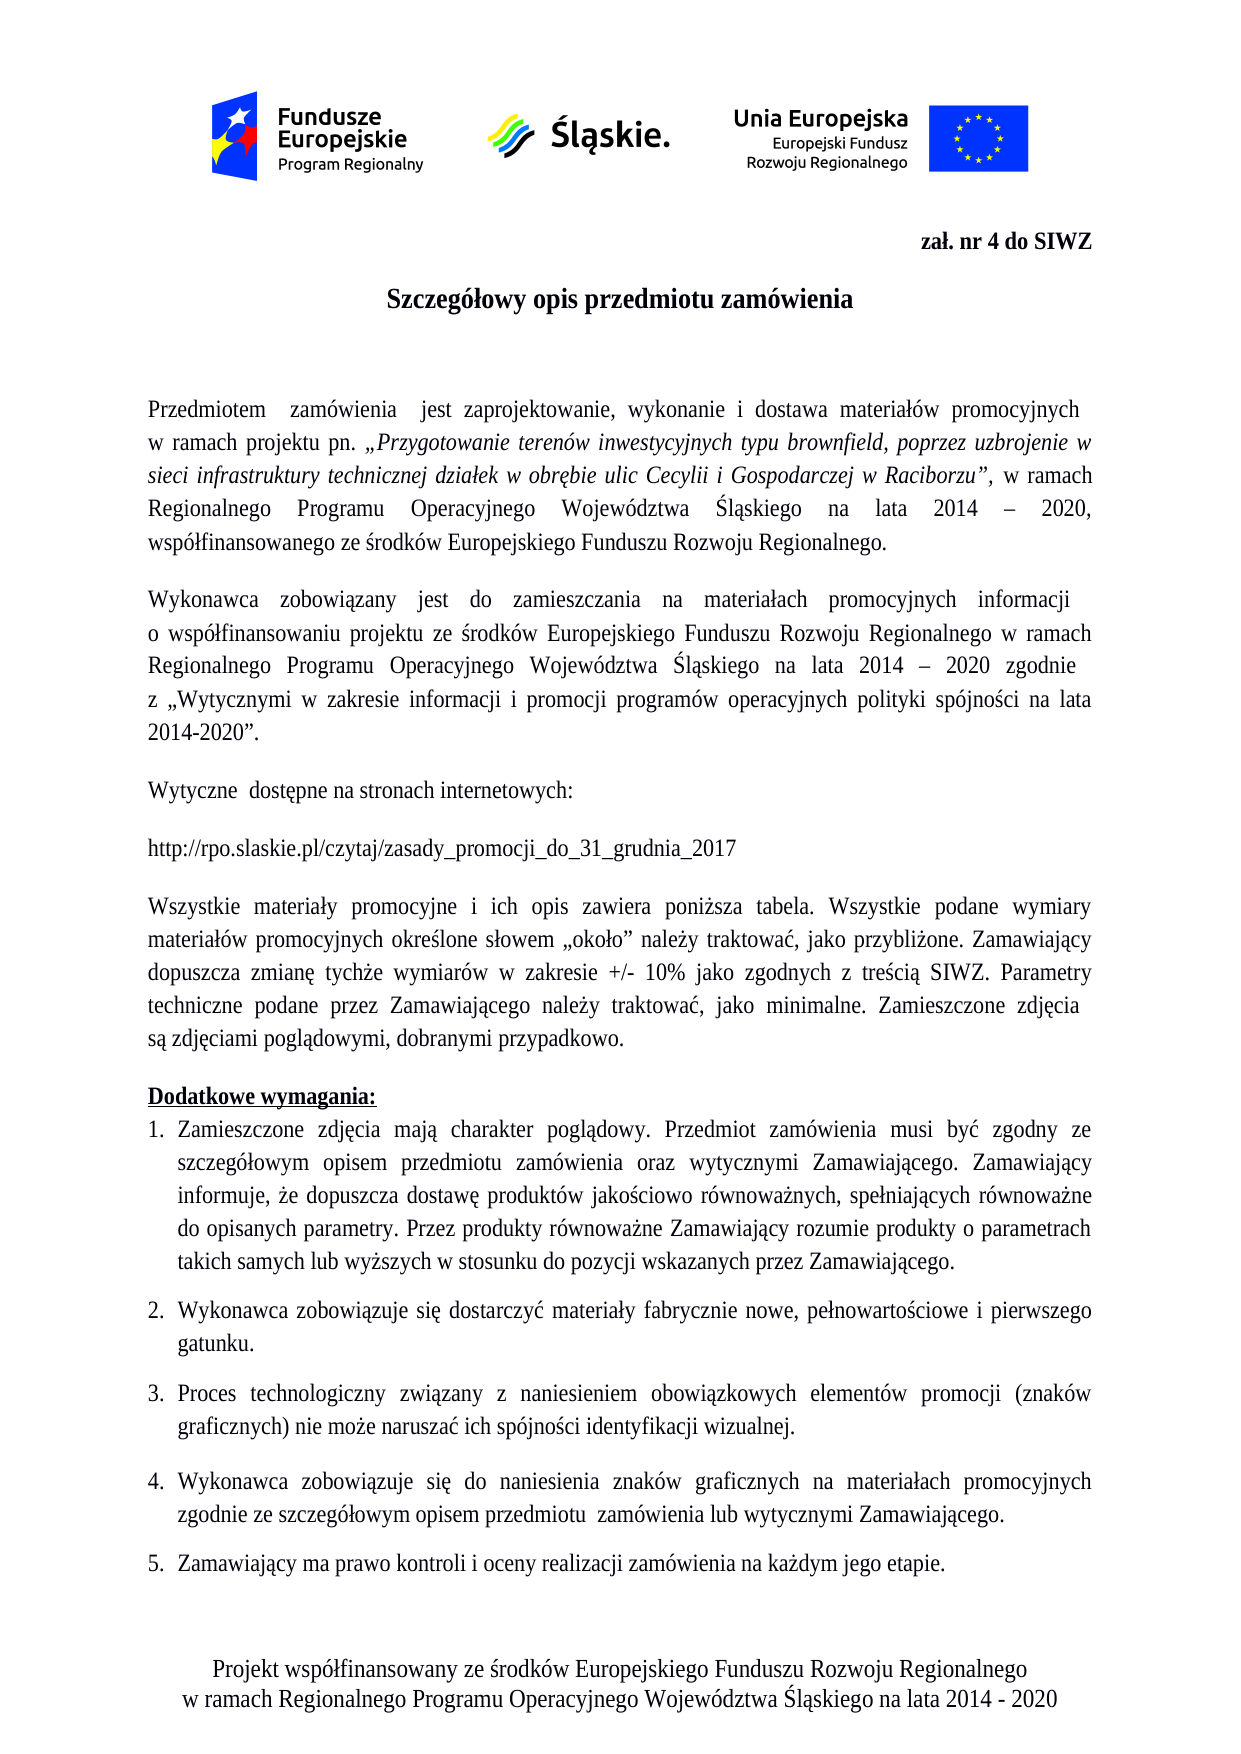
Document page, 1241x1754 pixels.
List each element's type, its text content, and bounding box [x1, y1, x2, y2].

list Zamawiający ma prawo kontroli i oceny realizacji zamówienia na każdym jego etapie. [148, 1548, 1093, 1577]
picture [190, 69, 1050, 201]
text Wykonawca zobowiązany jest do zamieszczania na materiałach promocyjnych informacji o współfinansowaniu projektu ze środków Europejskiego Funduszu Rozwoju Regionalnego w ramach Regionalnego Programu Operacyjnego Województwa Śląskiego na lata 2014 – 2020 zgodnie z „Wytycznymi w zakresie informacji i promocji programów operacyjnych polityki spójności na lata 2014-. [148, 584, 1093, 745]
text zał. nr 4 do SIWZ [148, 226, 1093, 254]
text Przedmiotem zamówienia jest zaprojektowanie, wykonanie i dostawa materiałów promocyjnych w ramach projektu pn. „Przygotowanie terenów inwestycyjnych typu brownfield, poprzez uzbrojenie w sieci infrastruktury technicznej działek w obrębie ulic Cecylii i Gospodarczej w Raciborzu”, w ramach Regionalnego Programu Operacyjnego Województwa Śląskiego na lata 2014 – 2020, współfinansowanego ze środków Europejskiego Funduszu Rozwoju Regionalnego. [148, 394, 1093, 555]
text http://rpo.slaskie.pl/czytaj/zasady_promocji_do_31_grudnia_2017 [148, 833, 1093, 861]
list Zamieszczone zdjęcia mają charakter poglądowy. Przedmiot zamówienia musi być zgodny ze szczegółowym opisem przedmiotu zamówienia oraz wytycznymi Zamawiającego. Zamawiający informuje, że dopuszcza dostawę produktów jakościowo równoważnych, spełniających równoważne do opisanych parametry. Przez produkty równoważne Zamawiający rozumie produkty o parametrach takich samych lub wyższych w stosunku do pozycji wskazanych przez Zamawiającego. [148, 1114, 1093, 1275]
text Wytyczne dostępne na stronach internetowych: [148, 775, 1093, 803]
text Szczegółowy opis przedmiotu zamówienia [148, 281, 1093, 315]
list Proces technologiczny związany z naniesieniem obowiązkowych elementów promocji (znaków graficznych) nie może naruszać ich spójności identyfikacji wizualnej. [148, 1378, 1093, 1440]
list Wykonawca zobowiązuje się dostarczyć materiały fabrycznie nowe, pełnowartościowe i pierwszego gatunku. [148, 1295, 1093, 1357]
text Wszystkie materiały promocyjne i ich opis zawiera poniższa tabela. Wszystkie podane wymiary materiałów promocyjnych określone słowem „około” należy traktować, jako przybliżone. Zamawiający dopuszcza zmianę tychże wymiarów w zakresie +/- 10% jako zgodnych z treścią SIWZ. Parametry techniczne podane przez Zamawiającego należy traktować, jako minimalne. Zamieszczone zdjęcia są zdjęciami poglądowymi, dobranymi przypadkowo. [148, 891, 1093, 1052]
text Dodatkowe wymagania: [148, 1081, 1093, 1109]
list Wykonawca zobowiązuje się do naniesienia znaków graficznych na materiałach promocyjnych zgodnie ze szczegółowym opisem przedmiotu zamówienia lub wytycznymi Zamawiającego. [148, 1466, 1093, 1528]
